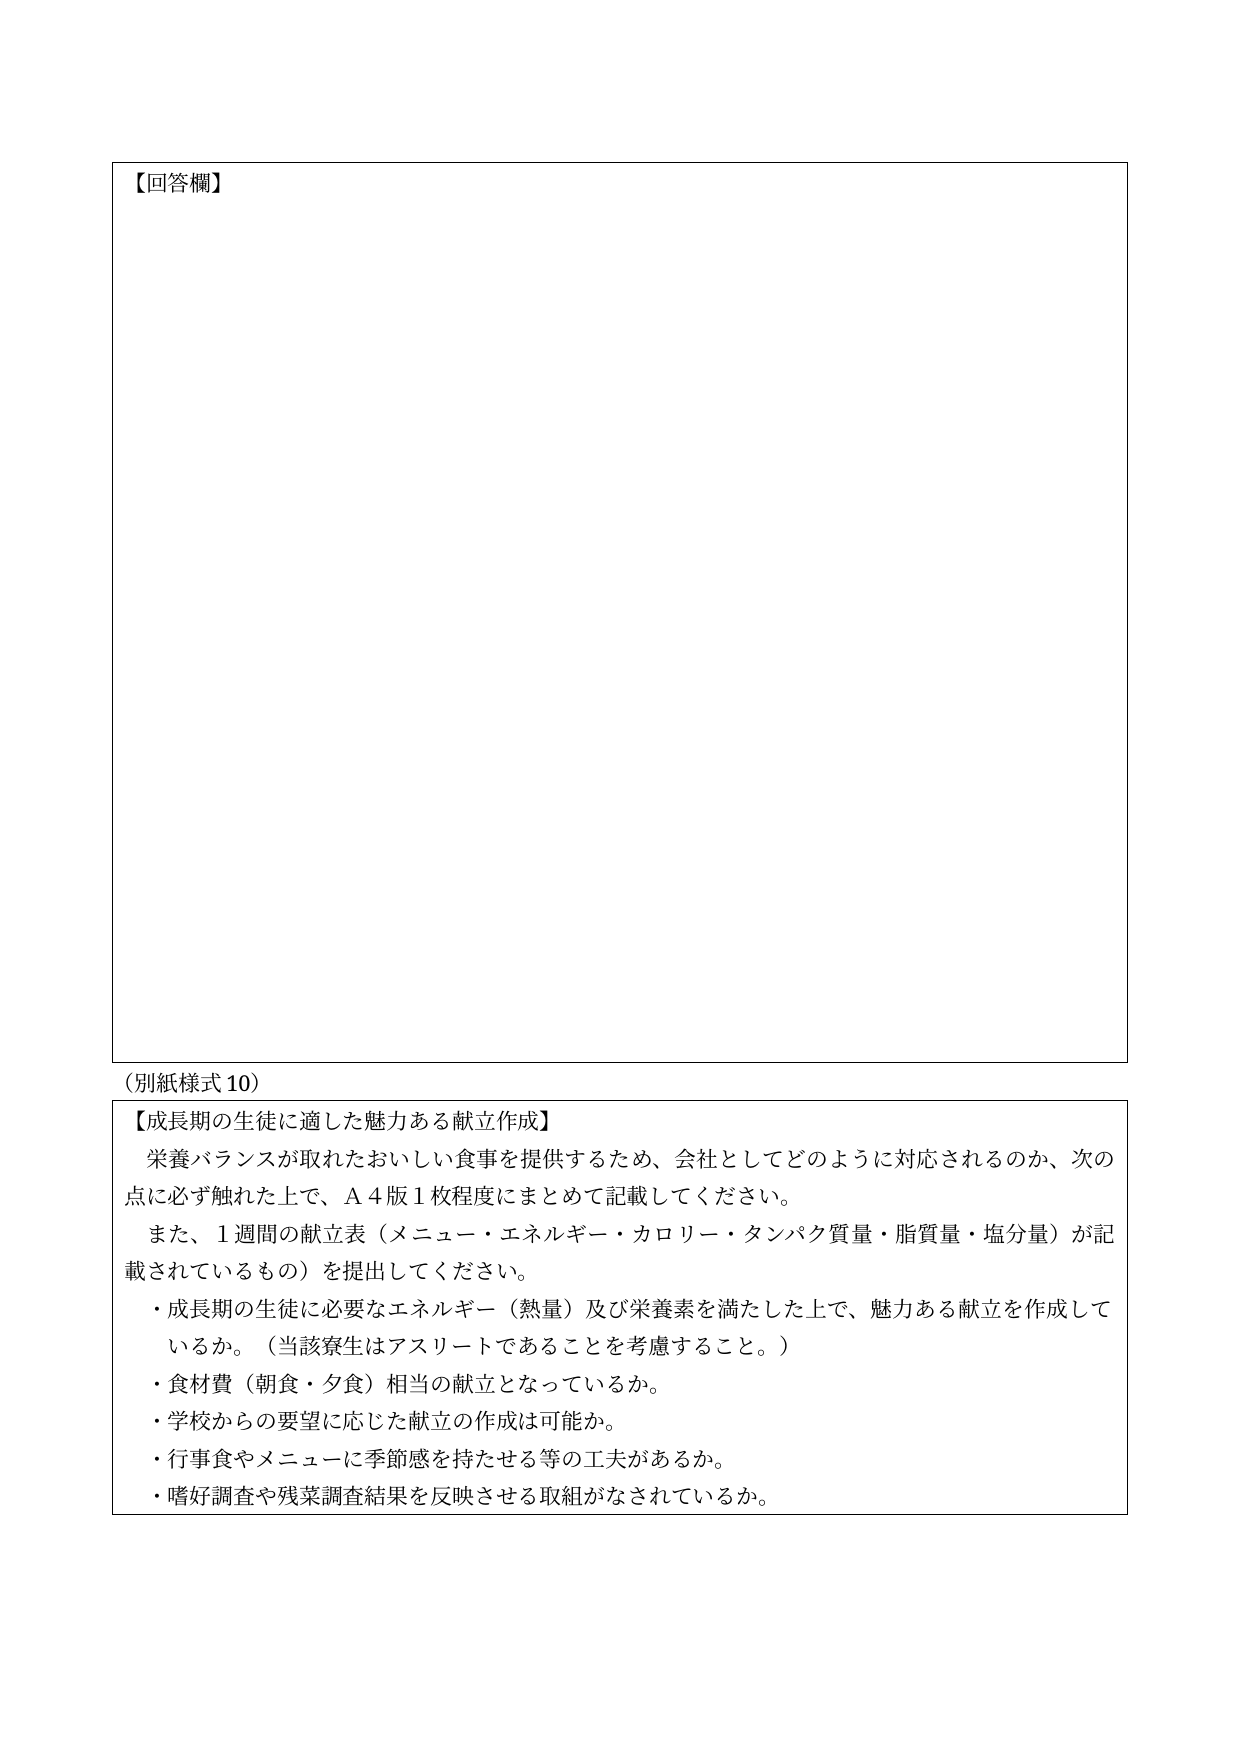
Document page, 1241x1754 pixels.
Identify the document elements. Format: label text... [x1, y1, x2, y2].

text （別紙様式10） [112, 1063, 1128, 1100]
table_header 【成長期の生徒に適した魅力ある献立作成】 栄養バランスが取れたおいしい食事を提供するため、会社としてどのように対応されるのか、次の点に必ず触れた上で、Ａ４版１枚程度にまとめて記載してください。 また、１週間の献立表（メニュー・エネルギー・カロリー・タンパク質量・脂質量・塩分量）が記載されているもの）を提出してください。 ・成長期の生徒に必要なエネルギー（熱量）及び栄養素を満たした上で、魅力ある献立を作成しているか。（当該寮生はアスリートであることを考慮すること。） ・食材費（朝食・夕食）相当の献立となっているか。 ・学校からの要望に応じた献立の作成は可能か。 ・行事食やメニューに季節感を持たせる等の工夫があるか。 ・嗜好調査や残菜調査結果を反映させる取組がなされているか。 [113, 1101, 1127, 1514]
table_cell 【回答欄】 [113, 163, 1127, 1062]
